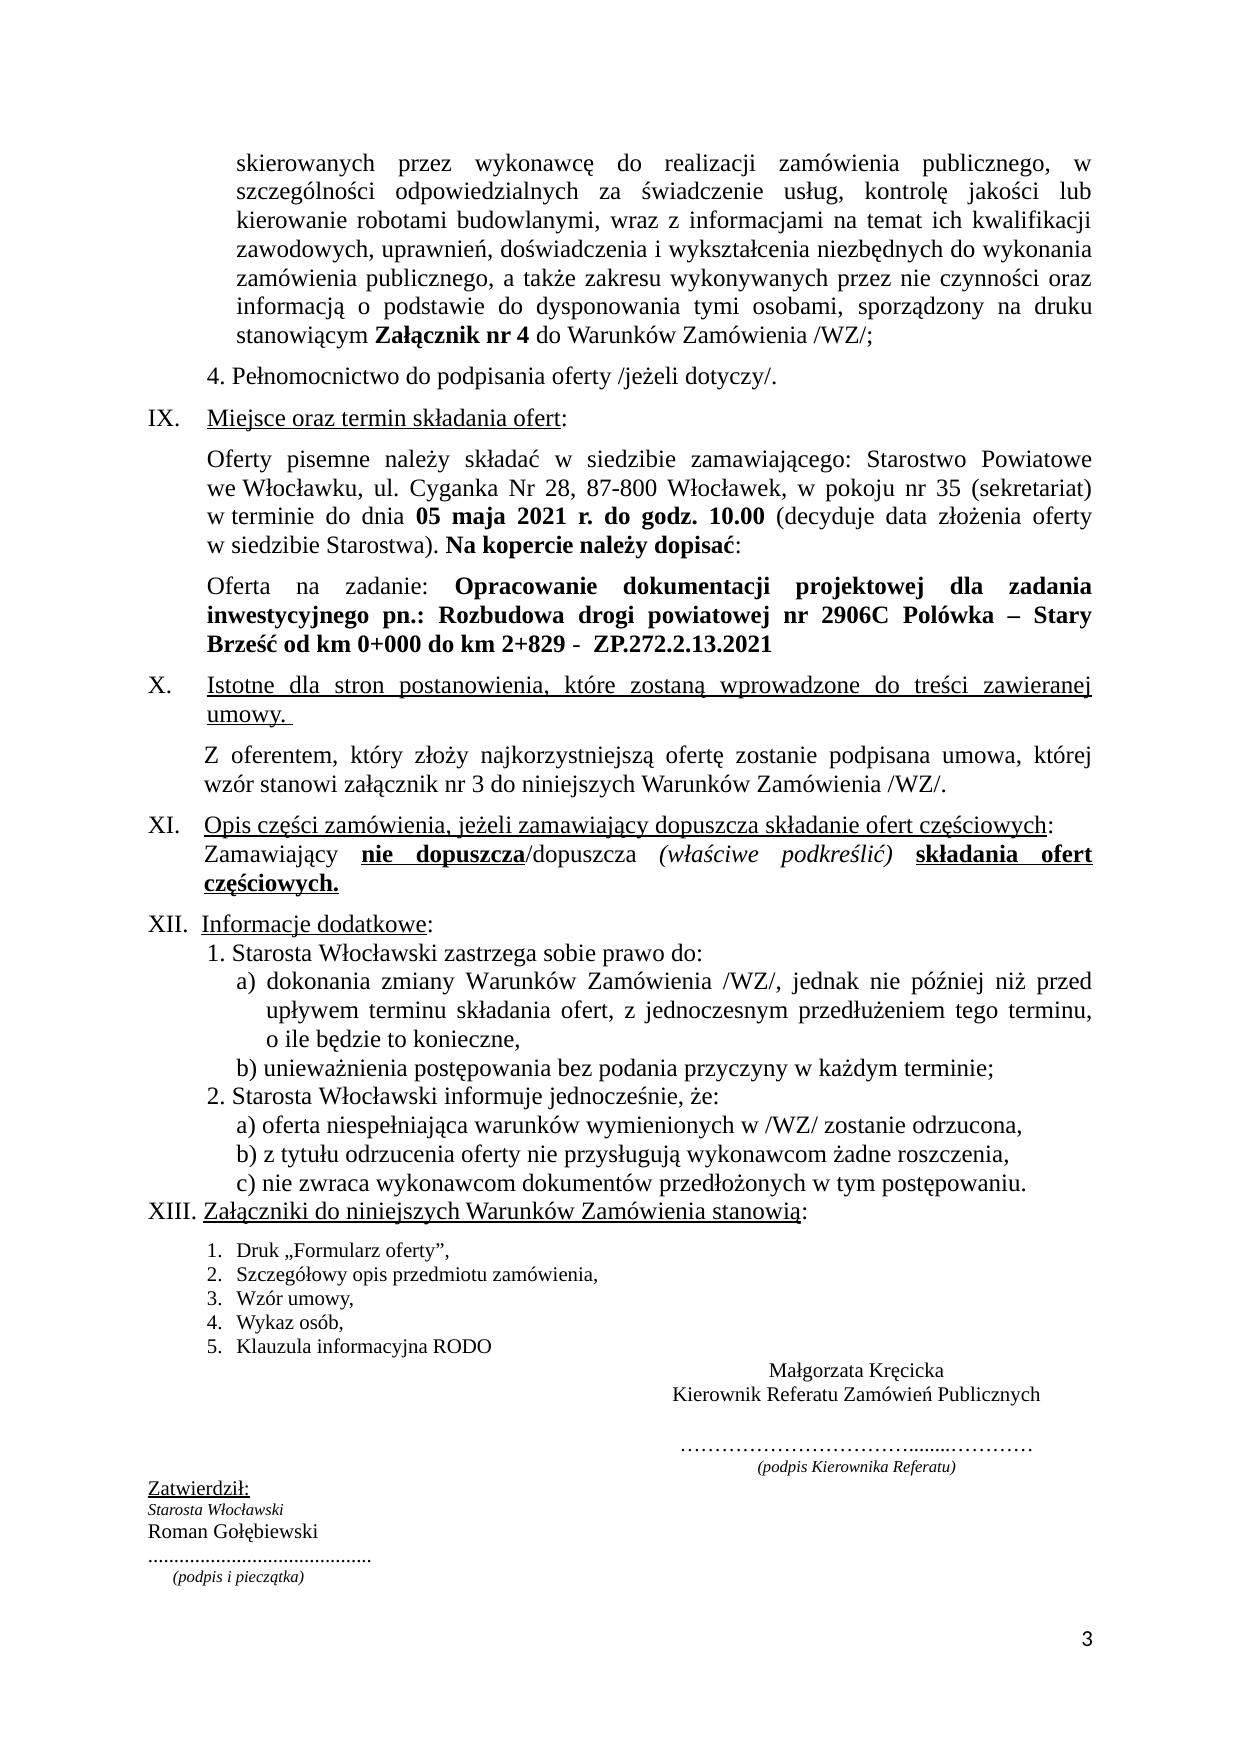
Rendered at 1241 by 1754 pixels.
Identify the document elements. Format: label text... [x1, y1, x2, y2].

text (podpis i pieczątka) [148, 1567, 1093, 1586]
text Oferty pisemne należy składać w siedzibie zamawiającego: Starostwo Powiatowe we Włocławku, ul. Cyganka Nr 28, 87-800 Włocławek, w pokoju nr 35 (sekretariat) w terminie do dnia 05 maja 2021 r. do godz. 10.00 (decyduje data złożenia oferty w siedzibie Starostwa). Na kopercie należy dopisać: [207, 444, 1093, 559]
text Z oferentem, który złoży najkorzystniejszą ofertę zostanie podpisana umowa, której wzór stanowi załącznik nr 3 do niniejszych Warunków Zamówienia /WZ/. [204, 740, 1093, 798]
text 2. Starosta Włocławski informuje jednocześnie, że: [207, 1081, 1093, 1110]
text Roman Gołębiewski [148, 1519, 1093, 1543]
list Klauzula informacyjna RODO [207, 1334, 1093, 1358]
list Opis części zamówienia, jeżeli zamawiający dopuszcza składanie ofert częściowych: [148, 810, 1093, 839]
text a) dokonania zmiany Warunków Zamówienia /WZ/, jednak nie później niż przed upływem terminu składania ofert, z jednoczesnym przedłużeniem tego terminu, o ile będzie to konieczne, [236, 966, 1093, 1053]
list Miejsce oraz termin składania ofert: [148, 403, 1093, 431]
list Druk „Formularz oferty”, [207, 1238, 1093, 1262]
text Małgorzata Kręcicka [620, 1358, 1093, 1382]
text Starosta Włocławski [148, 1500, 1093, 1519]
text ........................................... [148, 1543, 1093, 1567]
text Oferta na zadanie: Opracowanie dokumentacji projektowej dla zadania inwestycyjnego pn.: Rozbudowa drogi powiatowej nr 2906C Polówka – Stary Brześć od km 0+000 do km 2+829 - ZP.272.2.13.2021 [207, 571, 1093, 658]
text ……………………………........………… [620, 1432, 1093, 1456]
text c) nie zwraca wykonawcom dokumentów przedłożonych w tym postępowaniu. [236, 1168, 1093, 1196]
list Istotne dla stron postanowienia, które zostaną wprowadzone do treści zawieranej umowy. [148, 670, 1093, 728]
text 4. Pełnomocnictwo do podpisania oferty /jeżeli dotyczy/. [207, 361, 1093, 390]
list Wykaz osób, [207, 1310, 1093, 1334]
text Kierownik Referatu Zamówień Publicznych [620, 1382, 1093, 1406]
text Zamawiający nie dopuszcza/dopuszcza (właściwe podkreślić) składania ofert częściowych. [204, 839, 1093, 896]
text XII. Informacje dodatkowe: [148, 909, 1093, 938]
list Wzór umowy, [207, 1286, 1093, 1310]
text (podpis Kierownika Referatu) [620, 1456, 1093, 1476]
text Zatwierdził: [148, 1476, 1093, 1500]
text XIII. Załączniki do niniejszych Warunków Zamówienia stanowią: [148, 1196, 1093, 1225]
text 1. Starosta Włocławski zastrzega sobie prawo do: [207, 938, 1093, 966]
text b) unieważnienia postępowania bez podania przyczyny w każdym terminie; [207, 1053, 1093, 1081]
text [207, 148, 1093, 349]
list Szczegółowy opis przedmiotu zamówienia, [207, 1262, 1093, 1286]
text a) oferta niespełniająca warunków wymienionych w /WZ/ zostanie odrzucona, [236, 1110, 1093, 1139]
text b) z tytułu odrzucenia oferty nie przysługują wykonawcom żadne roszczenia, [207, 1139, 1093, 1168]
